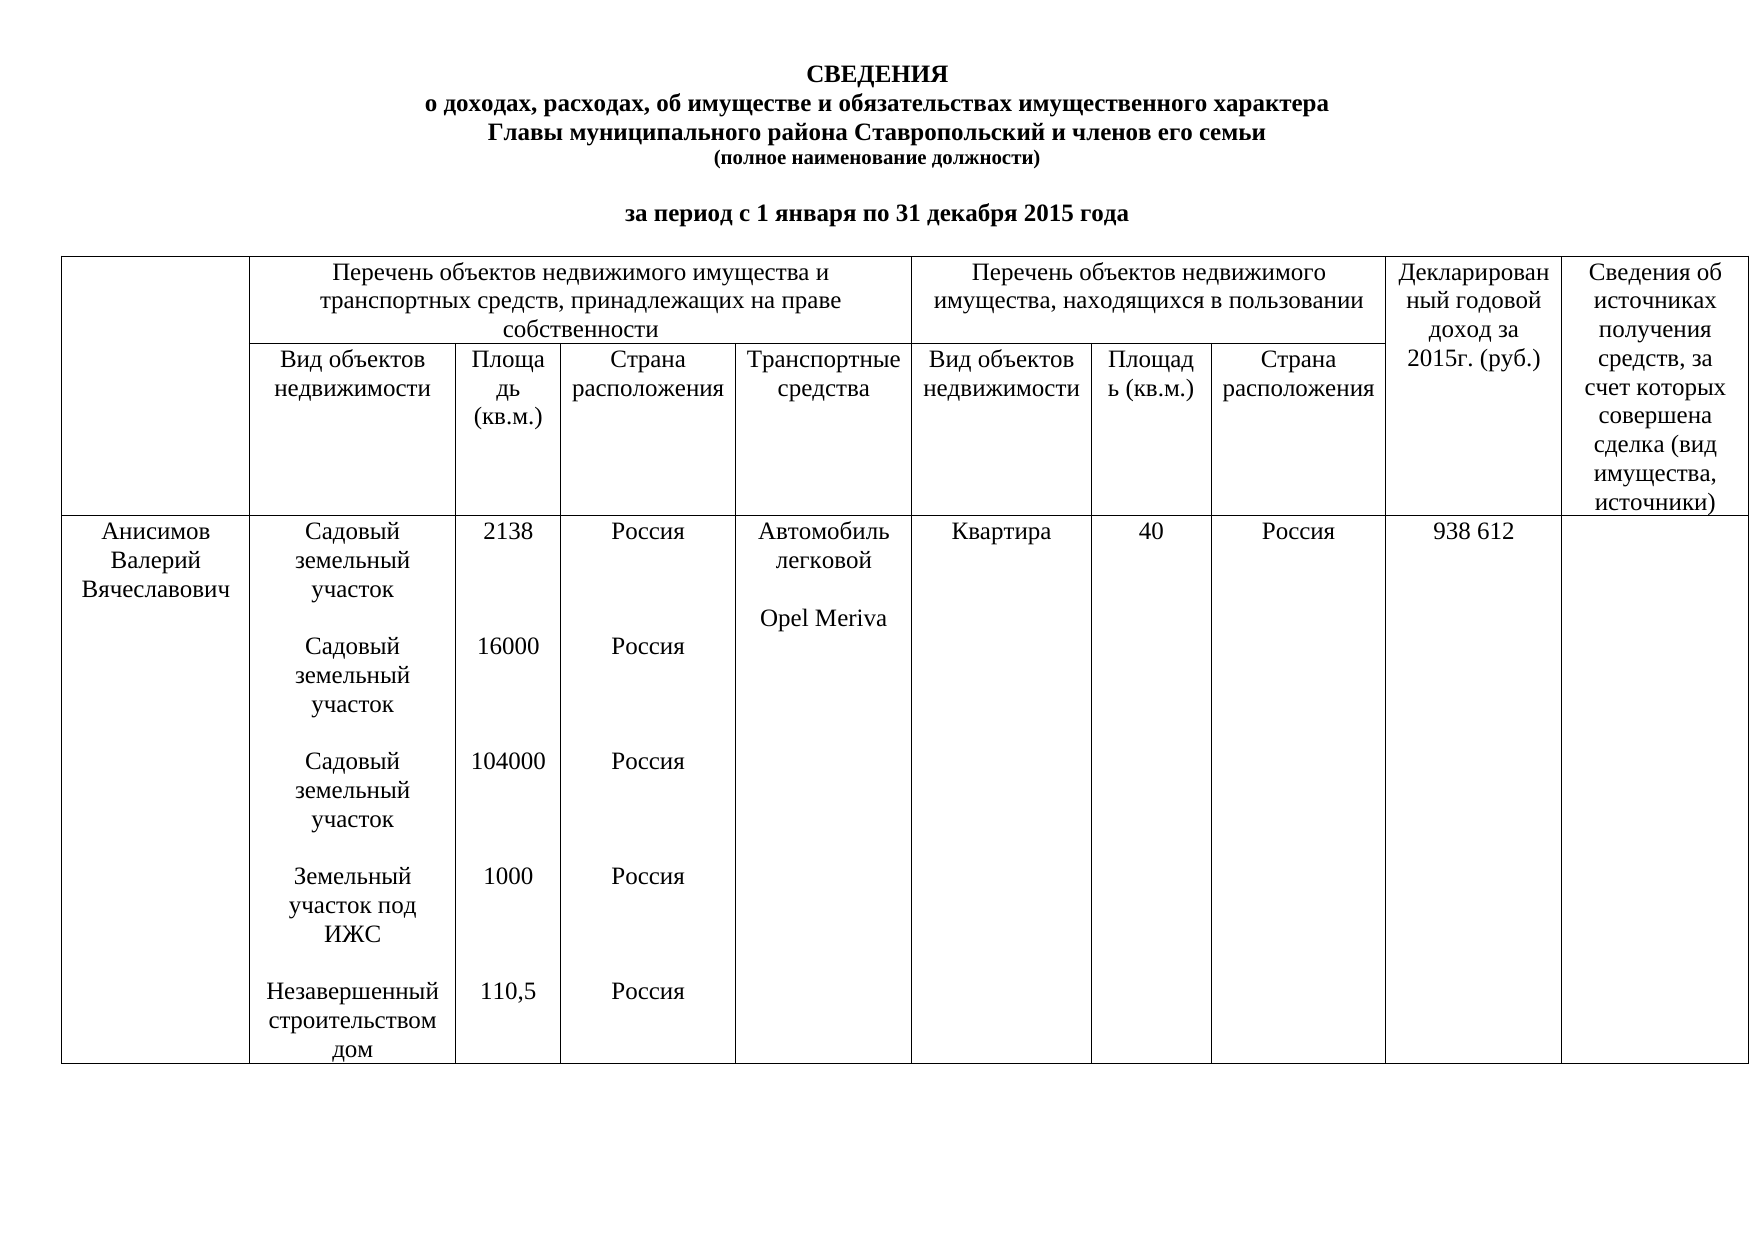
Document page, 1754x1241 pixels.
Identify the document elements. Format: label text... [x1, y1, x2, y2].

table_cell 2138 16000 104000 1000 110,5 [456, 516, 560, 1063]
table_cell Площадь (кв.м.) [1092, 344, 1211, 515]
table_header Перечень объектов недвижимого имущества, находящихся в пользовании [912, 257, 1385, 343]
table_cell 938 612 [1386, 516, 1561, 1063]
table_header Перечень объектов недвижимого имущества и транспортных средств, принадлежащих на праве собственности [250, 257, 911, 343]
table_cell Автомобиль легковой Opel Meriva [736, 516, 911, 1063]
text СВЕДЕНИЯ [118, 59, 1636, 88]
table_cell Транспортные средства [736, 344, 911, 515]
table_cell Квартира [912, 516, 1091, 1063]
table_cell Страна расположения [561, 344, 735, 515]
table_cell Вид объектов недвижимости [912, 344, 1091, 515]
table_header Сведения об источниках получения средств, за счет которых совершена сделка (вид имущества, источники) [1562, 257, 1748, 515]
table_header [62, 257, 249, 515]
table_cell Страна расположения [1212, 344, 1385, 515]
table_cell Россия [1212, 516, 1385, 1063]
table_header Декларированный годовой доход за 2015г. (руб.) [1386, 257, 1561, 515]
text Главы муниципального района Ставропольский и членов его семьи [118, 117, 1636, 145]
table_cell Вид объектов недвижимости [250, 344, 455, 515]
table_cell Площадь (кв.м.) [456, 344, 560, 515]
table_cell Россия Россия Россия Россия Россия [561, 516, 735, 1063]
text (полное наименование должности) [118, 145, 1636, 169]
table_cell 40 [1092, 516, 1211, 1063]
text за период с 1 января по 31 декабря 2015 года [118, 198, 1636, 227]
table_cell Анисимов Валерий Вячеславович [62, 516, 249, 1063]
table_cell [1562, 516, 1748, 1063]
text о доходах, расходах, об имуществе и обязательствах имущественного характера [118, 88, 1636, 117]
table_cell Садовый земельный участок Садовый земельный участок Садовый земельный участок Земельный участок под ИЖС Незавершенный строительством дом [250, 516, 455, 1063]
